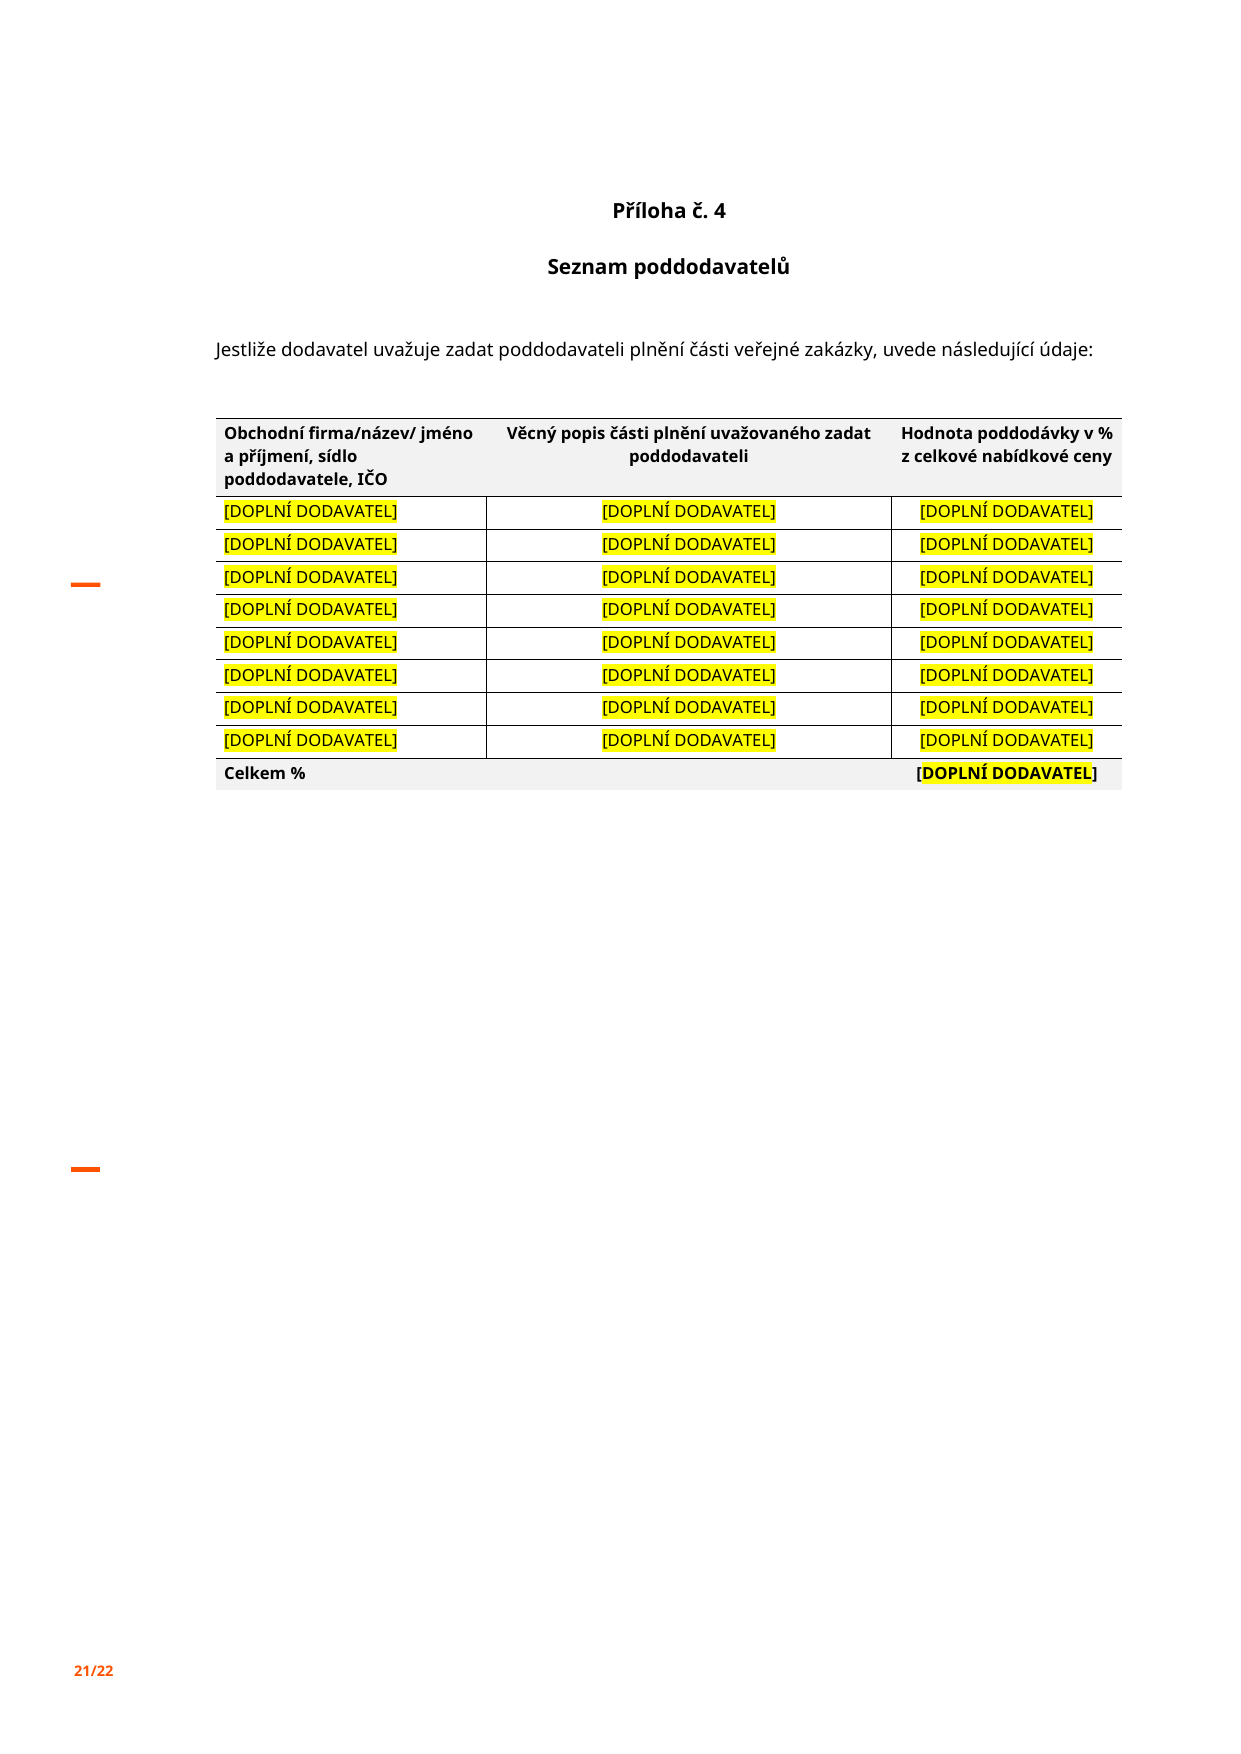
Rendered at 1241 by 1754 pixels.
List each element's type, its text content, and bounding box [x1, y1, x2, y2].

text Seznam poddodavatelů [216, 252, 1122, 281]
table_cell [DOPLNÍ DODAVATEL] [216, 595, 486, 627]
table_cell [486, 759, 891, 790]
table_cell [DOPLNÍ DODAVATEL] [216, 726, 486, 757]
table_cell [DOPLNÍ DODAVATEL] [487, 693, 891, 725]
table_cell [DOPLNÍ DODAVATEL] [487, 497, 891, 528]
table_cell [DOPLNÍ DODAVATEL] [892, 693, 1122, 725]
table_cell [DOPLNÍ DODAVATEL] [892, 726, 1122, 757]
table_cell [DOPLNÍ DODAVATEL] [487, 562, 891, 594]
table_cell Celkem % [216, 759, 486, 790]
table_cell [DOPLNÍ DODAVATEL] [487, 530, 891, 561]
table_cell [DOPLNÍ DODAVATEL] [216, 628, 486, 659]
table_cell [DOPLNÍ DODAVATEL] [487, 660, 891, 692]
table_cell [DOPLNÍ DODAVATEL] [891, 759, 1122, 790]
table_cell [DOPLNÍ DODAVATEL] [487, 628, 891, 659]
table_cell [DOPLNÍ DODAVATEL] [487, 595, 891, 627]
table_cell [DOPLNÍ DODAVATEL] [216, 530, 486, 561]
table_header Obchodní firma/název/ jméno a příjmení, sídlo poddodavatele, IČO [216, 419, 486, 496]
table_cell [DOPLNÍ DODAVATEL] [892, 595, 1122, 627]
table_cell [DOPLNÍ DODAVATEL] [892, 660, 1122, 692]
text Jestliže dodavatel uvažuje zadat poddodavateli plnění části veřejné zakázky, uvede následující údaje: [216, 337, 1122, 362]
table_cell [DOPLNÍ DODAVATEL] [892, 497, 1122, 528]
table_header Věcný popis části plnění uvažovaného zadat poddodavateli [486, 419, 891, 496]
text Příloha č. 4 [216, 196, 1122, 224]
table_cell [DOPLNÍ DODAVATEL] [487, 726, 891, 757]
table_cell [DOPLNÍ DODAVATEL] [216, 562, 486, 594]
table_cell [DOPLNÍ DODAVATEL] [216, 693, 486, 725]
table_cell [DOPLNÍ DODAVATEL] [892, 628, 1122, 659]
table_header Hodnota poddodávky v % z celkové nabídkové ceny [891, 419, 1122, 496]
table_cell [DOPLNÍ DODAVATEL] [892, 562, 1122, 594]
table_cell [DOPLNÍ DODAVATEL] [216, 497, 486, 528]
table_cell [DOPLNÍ DODAVATEL] [216, 660, 486, 692]
table_cell [DOPLNÍ DODAVATEL] [892, 530, 1122, 561]
